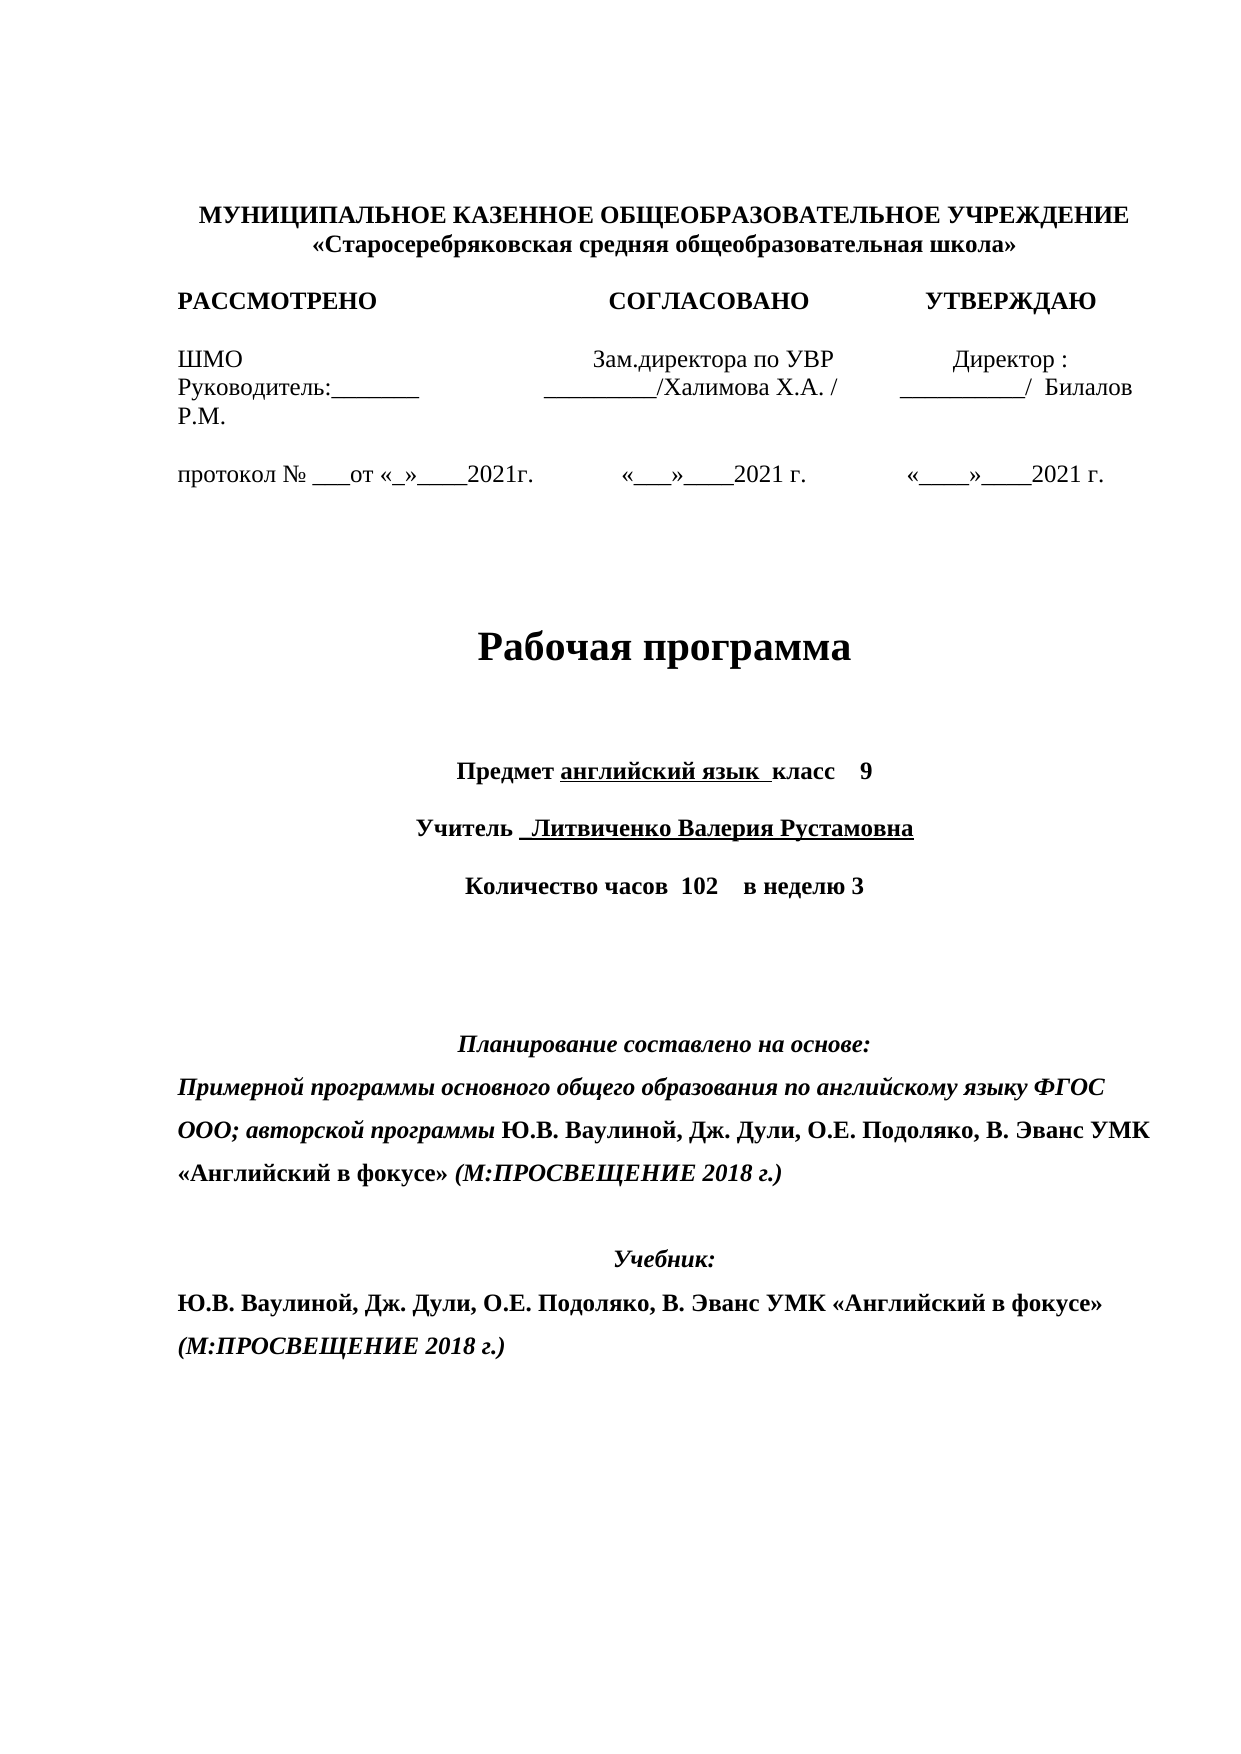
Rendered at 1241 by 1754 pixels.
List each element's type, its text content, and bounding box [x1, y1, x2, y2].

text «Старосеребряковская средняя общеобразовательная школа» [177, 229, 1152, 257]
text Учитель _Литвиченко Валерия Рустамовна [177, 813, 1152, 842]
text Количество часов 102 в неделю 3 [177, 871, 1152, 899]
text Рабочая программа [177, 622, 1152, 669]
text Предмет английский язык класс 9 [177, 756, 1152, 784]
text МУНИЦИПАЛЬНОЕ КАЗЕННОЕ ОБЩЕОБРАЗОВАТЕЛЬНОЕ УЧРЕЖДЕНИЕ [177, 200, 1152, 229]
text ШМО Зам.директора по УВР Директор : Руководитель:_______ _________/Халимова Х.А. / __________/ Билалов Р.М. [177, 344, 1152, 430]
text Ю.В. Ваулиной, Дж. Дули, О.Е. Подоляко, В. Эванс УМК «Английский в фокусе» (М:ПРОСВЕЩЕНИЕ 2018 г.) [177, 1288, 1152, 1359]
text Учебник: [177, 1244, 1152, 1273]
text протокол № ___от «_»____2021г. «___»____2021 г. «____»____2021 г. [177, 459, 1152, 487]
text Планирование составлено на основе: [177, 1029, 1152, 1058]
text РАССМОТРЕНО СОГЛАСОВАНО УТВЕРЖДАЮ [177, 286, 1152, 315]
text Примерной программы основного общего образования по английскому языку ФГОС ООО; авторской программы Ю.В. Ваулиной, Дж. Дули, О.Е. Подоляко, В. Эванс УМК «Английский в фокусе» (М:ПРОСВЕЩЕНИЕ 2018 г.) [177, 1072, 1152, 1187]
